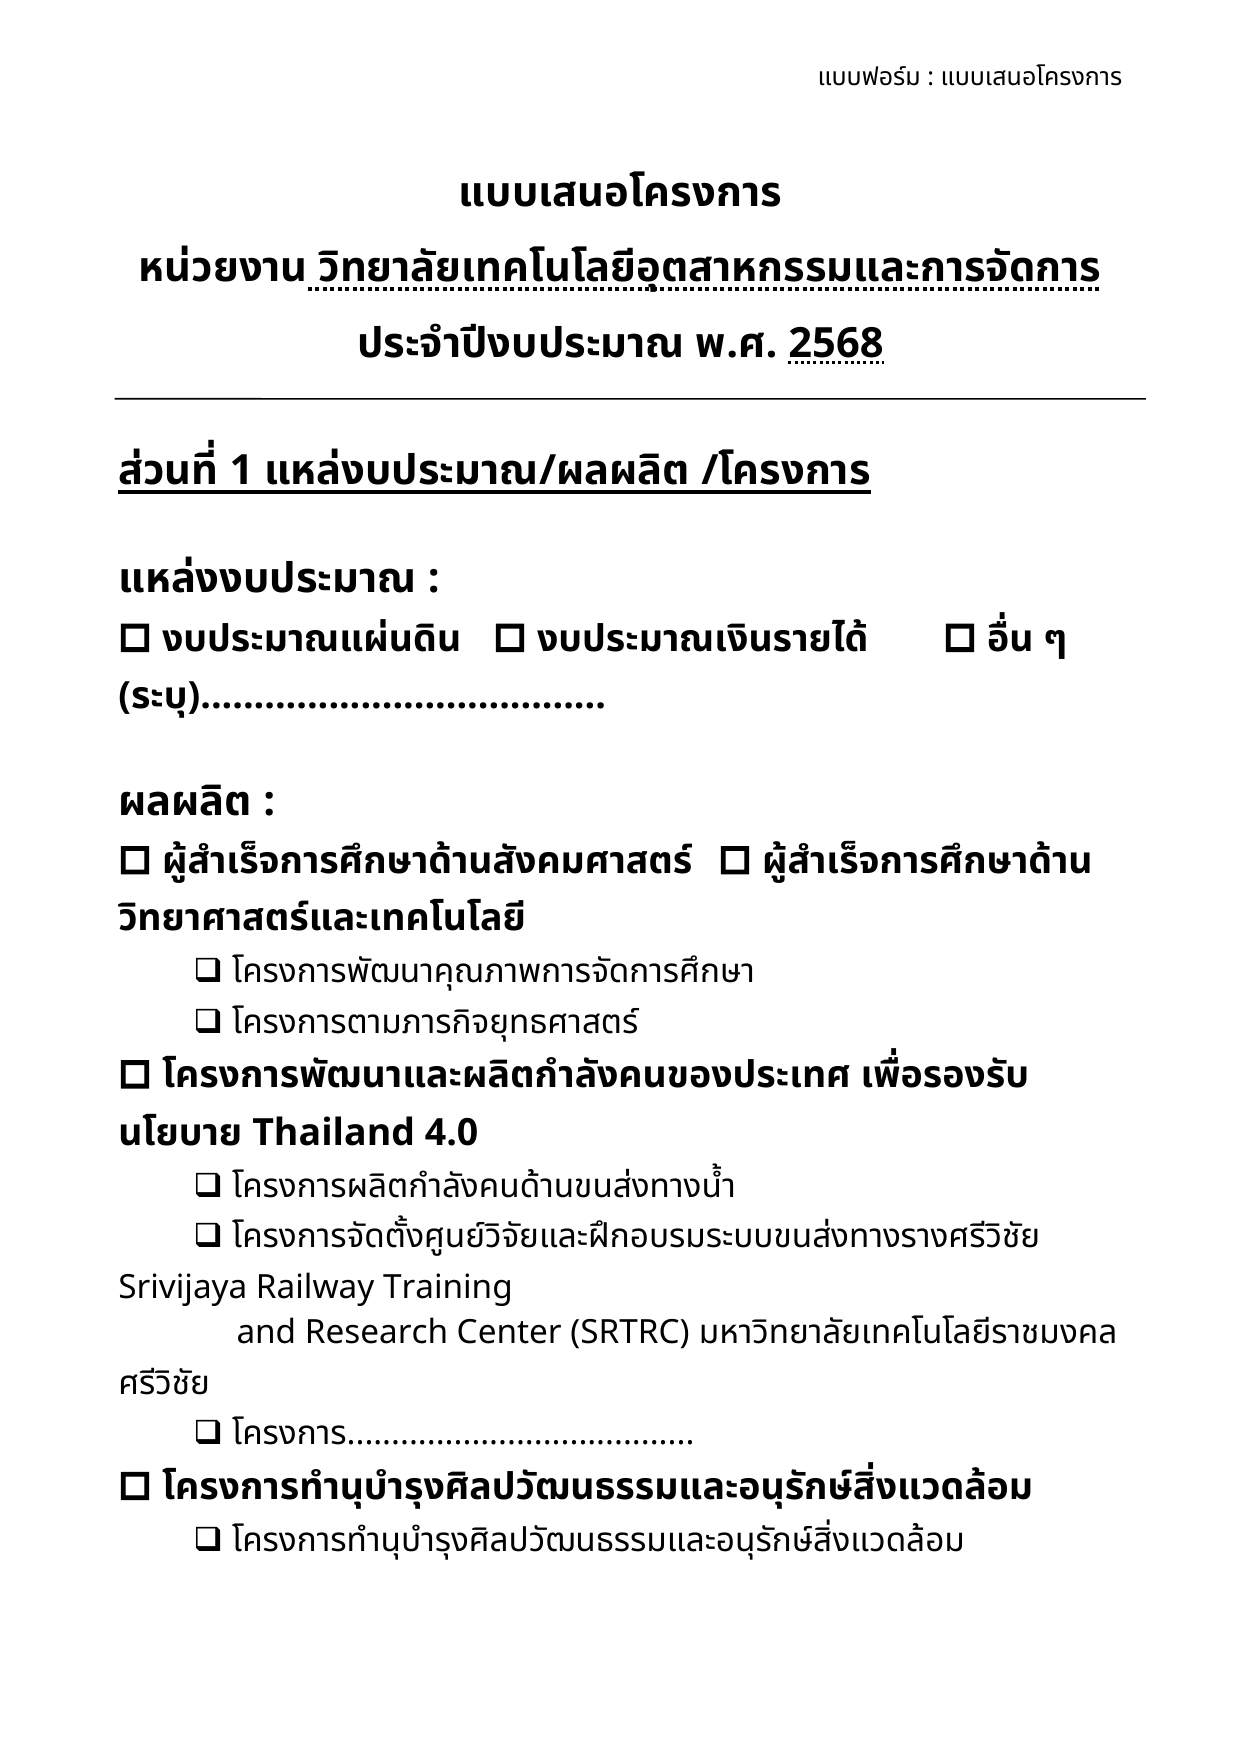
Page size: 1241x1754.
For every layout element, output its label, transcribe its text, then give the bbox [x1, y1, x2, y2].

title หน่วยงาน วิทยาลัยเทคโนโลยีอุตสาหกรรมและการจัดการ [118, 237, 1122, 300]
title แบบเสนอโครงการ [118, 162, 1122, 225]
title โครงการจัดตั้งศูนย์วิจัยและฝึกอบรมระบบขนส่งทางรางศรีวิชัย Srivijaya Railway Training [118, 1212, 1122, 1308]
title ส่วนที่ 1 แหล่งบประมาณ/ผลผลิต /โครงการ [118, 439, 1122, 503]
title โครงการพัฒนาคุณภาพการจัดการศึกษา [118, 947, 1122, 998]
title โครงการตามภารกิจยุทธศาสตร์ [118, 998, 1122, 1048]
title โครงการผลิตกำลังคนด้านขนส่งทางน้ำ [118, 1162, 1122, 1212]
title and Research Center (SRTRC) มหาวิทยาลัยเทคโนโลยีราชมงคลศรีวิชัย [118, 1308, 1122, 1409]
title โครงการพัฒนาและผลิตกำลังคนของประเทศ เพื่อรองรับนโยบาย Thailand 4.0 [118, 1048, 1122, 1162]
title ผลผลิต : [118, 771, 1122, 834]
title ประจำปีงบประมาณ พ.ศ. 2568 [118, 313, 1122, 376]
title โครงการทำนุบำรุงศิลปวัฒนธรรมและอนุรักษ์สิ่งแวดล้อม [118, 1516, 1122, 1567]
title โครงการทำนุบำรุงศิลปวัฒนธรรมและอนุรักษ์สิ่งแวดล้อม [118, 1460, 1122, 1516]
title งบประมาณแผ่นดิน งบประมาณเงินรายได้ อื่น ๆ (ระบุ)...................................... [118, 612, 1167, 725]
title แหล่งงบประมาณ : [118, 548, 1122, 612]
title ผู้สำเร็จการศึกษาด้านสังคมศาสตร์ ผู้สำเร็จการศึกษาด้านวิทยาศาสตร์และเทคโนโลยี [118, 834, 1122, 947]
title โครงการ....................................... [118, 1409, 1122, 1460]
